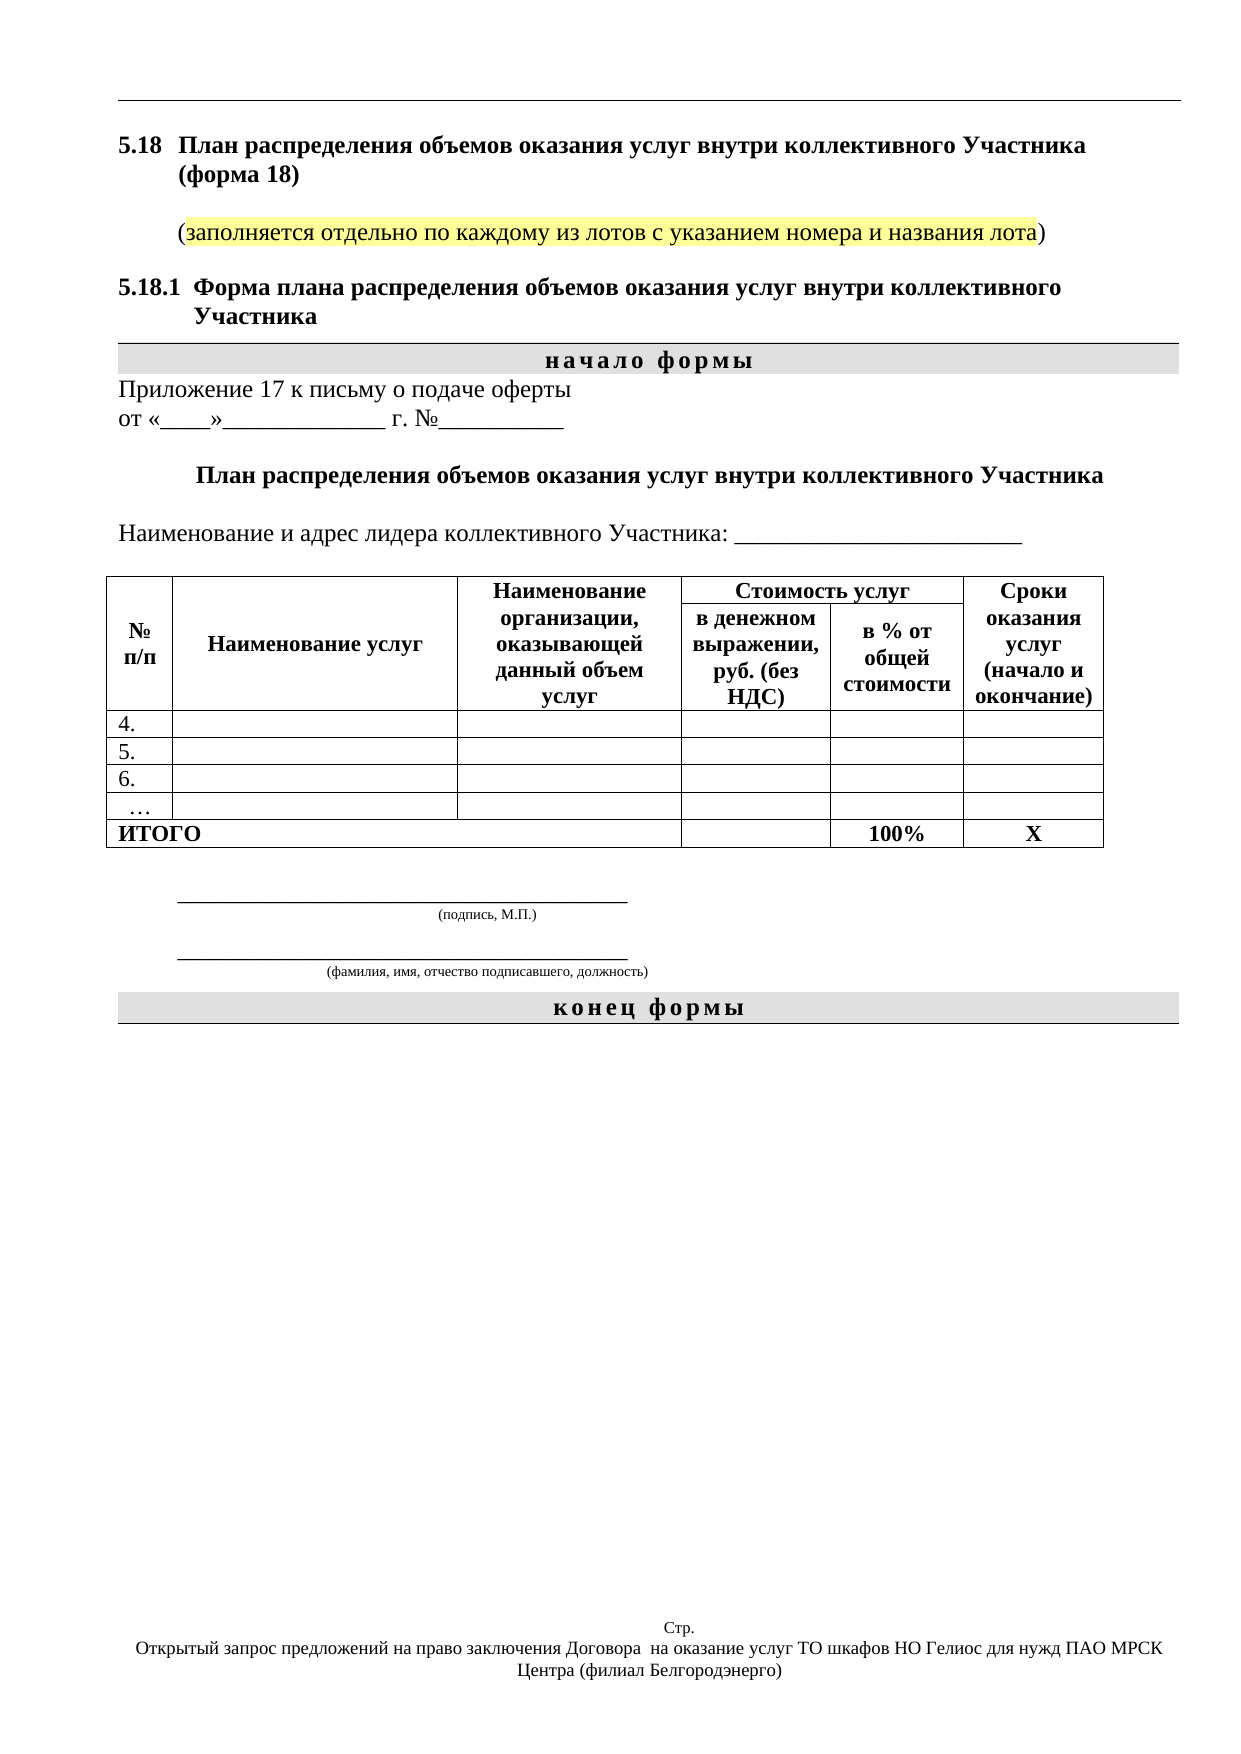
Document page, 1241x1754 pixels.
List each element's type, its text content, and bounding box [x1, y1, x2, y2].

text конец формы [118, 992, 1179, 1023]
table_header Наименование организации, оказывающей данный объем услуг [458, 577, 681, 709]
table_header Стоимость услуг [682, 577, 963, 603]
table_cell … [107, 793, 172, 819]
text ____________________________________ [118, 877, 1181, 906]
subtitle План распределения объемов оказания услуг внутри коллективного Участника (форма 18) [118, 130, 1181, 188]
table_cell [682, 820, 830, 847]
table_cell [831, 711, 963, 737]
text начало формы [118, 344, 1179, 374]
table_cell [458, 711, 681, 737]
table_cell [458, 793, 681, 819]
table_cell [458, 738, 681, 764]
table_cell в % от общей стоимости [831, 604, 963, 709]
table_cell [964, 765, 1103, 792]
table_cell [964, 738, 1103, 764]
table_cell [682, 738, 830, 764]
text ____________________________________ [118, 934, 1181, 963]
text (подпись, М.П.) [118, 906, 797, 934]
text (фамилия, имя, отчество подписавшего, должность) [118, 963, 797, 992]
table_cell [173, 765, 457, 792]
table_cell в денежном выражении, руб. (без НДС) [682, 604, 830, 709]
table_cell ИТОГО [107, 820, 681, 847]
table_cell [831, 765, 963, 792]
table_cell 100% [831, 820, 963, 847]
table_cell [831, 793, 963, 819]
subtitle Форма плана распределения объемов оказания услуг внутри коллективного Участника [118, 272, 1181, 330]
table_cell [173, 711, 457, 737]
table_cell [107, 765, 172, 792]
table_cell [107, 738, 172, 764]
table_cell [107, 711, 172, 737]
table_cell [173, 738, 457, 764]
text Приложение 17 к письму о подаче оферты от «____»_____________ г. №__________ [118, 374, 1181, 432]
text Наименование и адрес лидера коллективного Участника: _______________________ [118, 518, 1181, 547]
table_cell [173, 793, 457, 819]
table_cell [458, 765, 681, 792]
table_cell [682, 765, 830, 792]
text План распределения объемов оказания услуг внутри коллективного Участника [118, 461, 1181, 489]
table_cell [964, 793, 1103, 819]
table_cell Х [964, 820, 1103, 847]
table_cell [831, 738, 963, 764]
table_cell [964, 711, 1103, 737]
table_cell [682, 711, 830, 737]
table_cell [682, 793, 830, 819]
table_header Сроки оказания услуг (начало и окончание) [964, 577, 1103, 709]
table_header № п/п [107, 577, 172, 709]
table_header Наименование услуг [173, 577, 457, 709]
